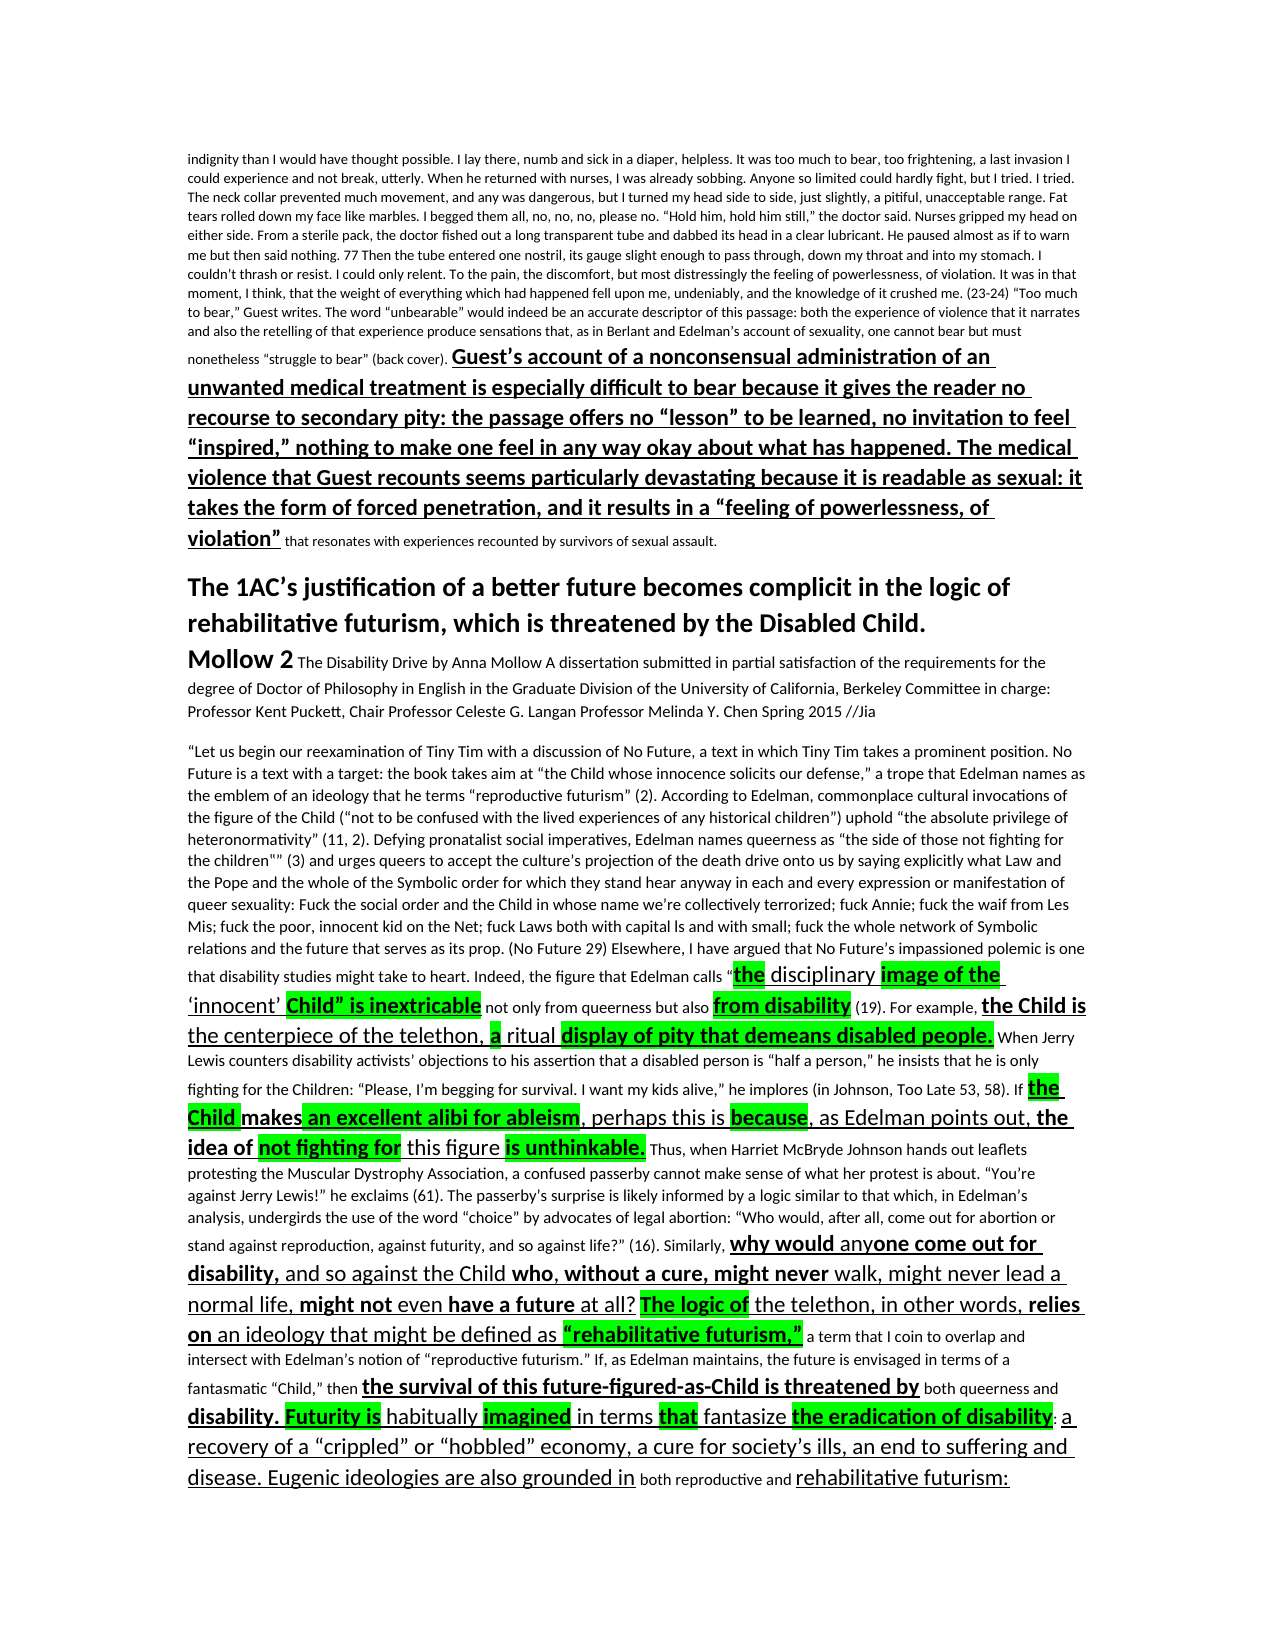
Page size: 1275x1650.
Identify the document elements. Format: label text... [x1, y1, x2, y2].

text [187, 150, 1087, 552]
subtitle The 1AC’s justification of a better future becomes complicit in the logic of rehabilitative futurism, which is threatened by the Disabled Child. [187, 571, 1087, 639]
text Mollow 2 The Disability Drive by Anna Mollow A dissertation submitted in partial satisfaction of the requirements for the degree of Doctor of Philosophy in English in the Graduate Division of the University of California, Berkeley Committee in charge: Professor Kent Puckett, Chair Professor Celeste G. Langan Professor Melinda Y. Chen Spring 2015 //Jia [187, 642, 1087, 722]
